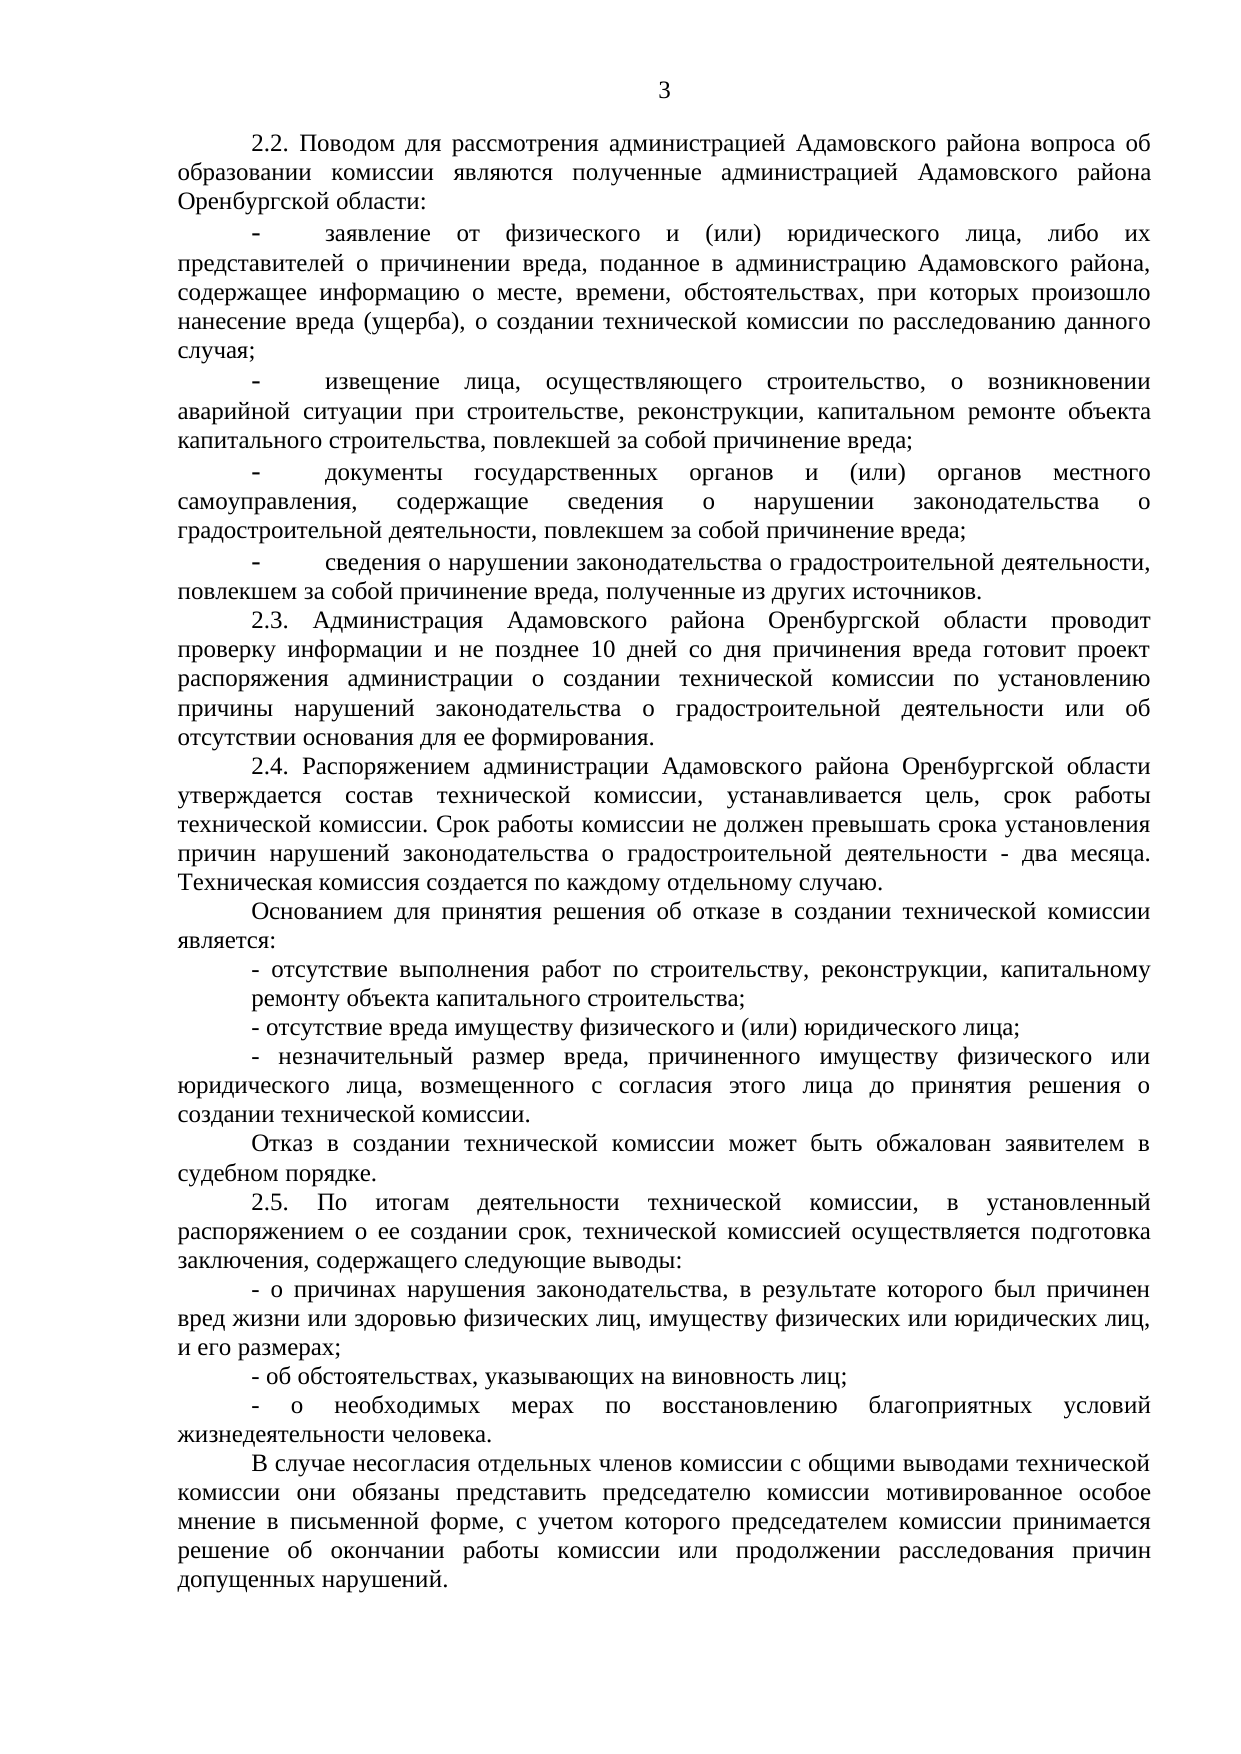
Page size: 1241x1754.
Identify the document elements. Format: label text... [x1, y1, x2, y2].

text Основанием для принятия решения об отказе в создании технической комиссии является: [177, 896, 1152, 954]
list документы государственных органов и (или) органов местного самоуправления, содержащие сведения о нарушении законодательства о градостроительной деятельности, повлекшем за собой причинение вреда; [177, 454, 1152, 544]
text - отсутствие выполнения работ по строительству, реконструкции, капитальному ремонту объекта капитального строительства; [251, 954, 1152, 1012]
text - о необходимых мерах по восстановлению благоприятных условий жизнедеятельности человека. [177, 1390, 1152, 1448]
text 2.3. Администрация Адамовского района Оренбургской области проводит проверку информации и не позднее 10 дней со дня причинения вреда готовит проект распоряжения администрации о создании технической комиссии по установлению причины нарушений законодательства о градостроительной деятельности или об отсутствии основания для ее формирования. [177, 605, 1152, 751]
text - отсутствие вреда имуществу физического и (или) юридического лица; [177, 1012, 1152, 1041]
list извещение лица, осуществляющего строительство, о возникновении аварийной ситуации при строительстве, реконструкции, капитальном ремонте объекта капитального строительства, повлекшей за собой причинение вреда; [177, 364, 1152, 454]
text - об обстоятельствах, указывающих на виновность лиц; [177, 1361, 1152, 1390]
list сведения о нарушении законодательства о градостроительной деятельности, повлекшем за собой причинение вреда, полученные из других источников. [177, 544, 1152, 605]
text В случае несогласия отдельных членов комиссии с общими выводами технической комиссии они обязаны представить председателю комиссии мотивированное особое мнение в письменной форме, с учетом которого председателем комиссии принимается решение об окончании работы комиссии или продолжении расследования причин допущенных нарушений. [177, 1448, 1152, 1593]
list заявление от физического и (или) юридического лица, либо их представителей о причинении вреда, поданное в администрацию Адамовского района, содержащее информацию о месте, времени, обстоятельствах, при которых произошло нанесение вреда (ущерба), о создании технической комиссии по расследованию данного случая; [177, 215, 1152, 364]
text 2.2. Поводом для рассмотрения администрацией Адамовского района вопроса об образовании комиссии являются полученные администрацией Адамовского района Оренбургской области: [177, 128, 1152, 215]
text Отказ в создании технической комиссии может быть обжалован заявителем в судебном порядке. [177, 1128, 1152, 1186]
text 2.4. Распоряжением администрации Адамовского района Оренбургской области утверждается состав технической комиссии, устанавливается цель, срок работы технической комиссии. Срок работы комиссии не должен превышать срока установления причин нарушений законодательства о градостроительной деятельности - два месяца. Техническая комиссия создается по каждому отдельному случаю. [177, 751, 1152, 896]
text - незначительный размер вреда, причиненного имуществу физического или юридического лица, возмещенного с согласия этого лица до принятия решения о создании технической комиссии. [177, 1041, 1152, 1128]
text 2.5. По итогам деятельности технической комиссии, в установленный распоряжением о ее создании срок, технической комиссией осуществляется подготовка заключения, содержащего следующие выводы: [177, 1186, 1152, 1274]
text - о причинах нарушения законодательства, в результате которого был причинен вред жизни или здоровью физических лиц, имуществу физических или юридических лиц, и его размерах; [177, 1274, 1152, 1361]
